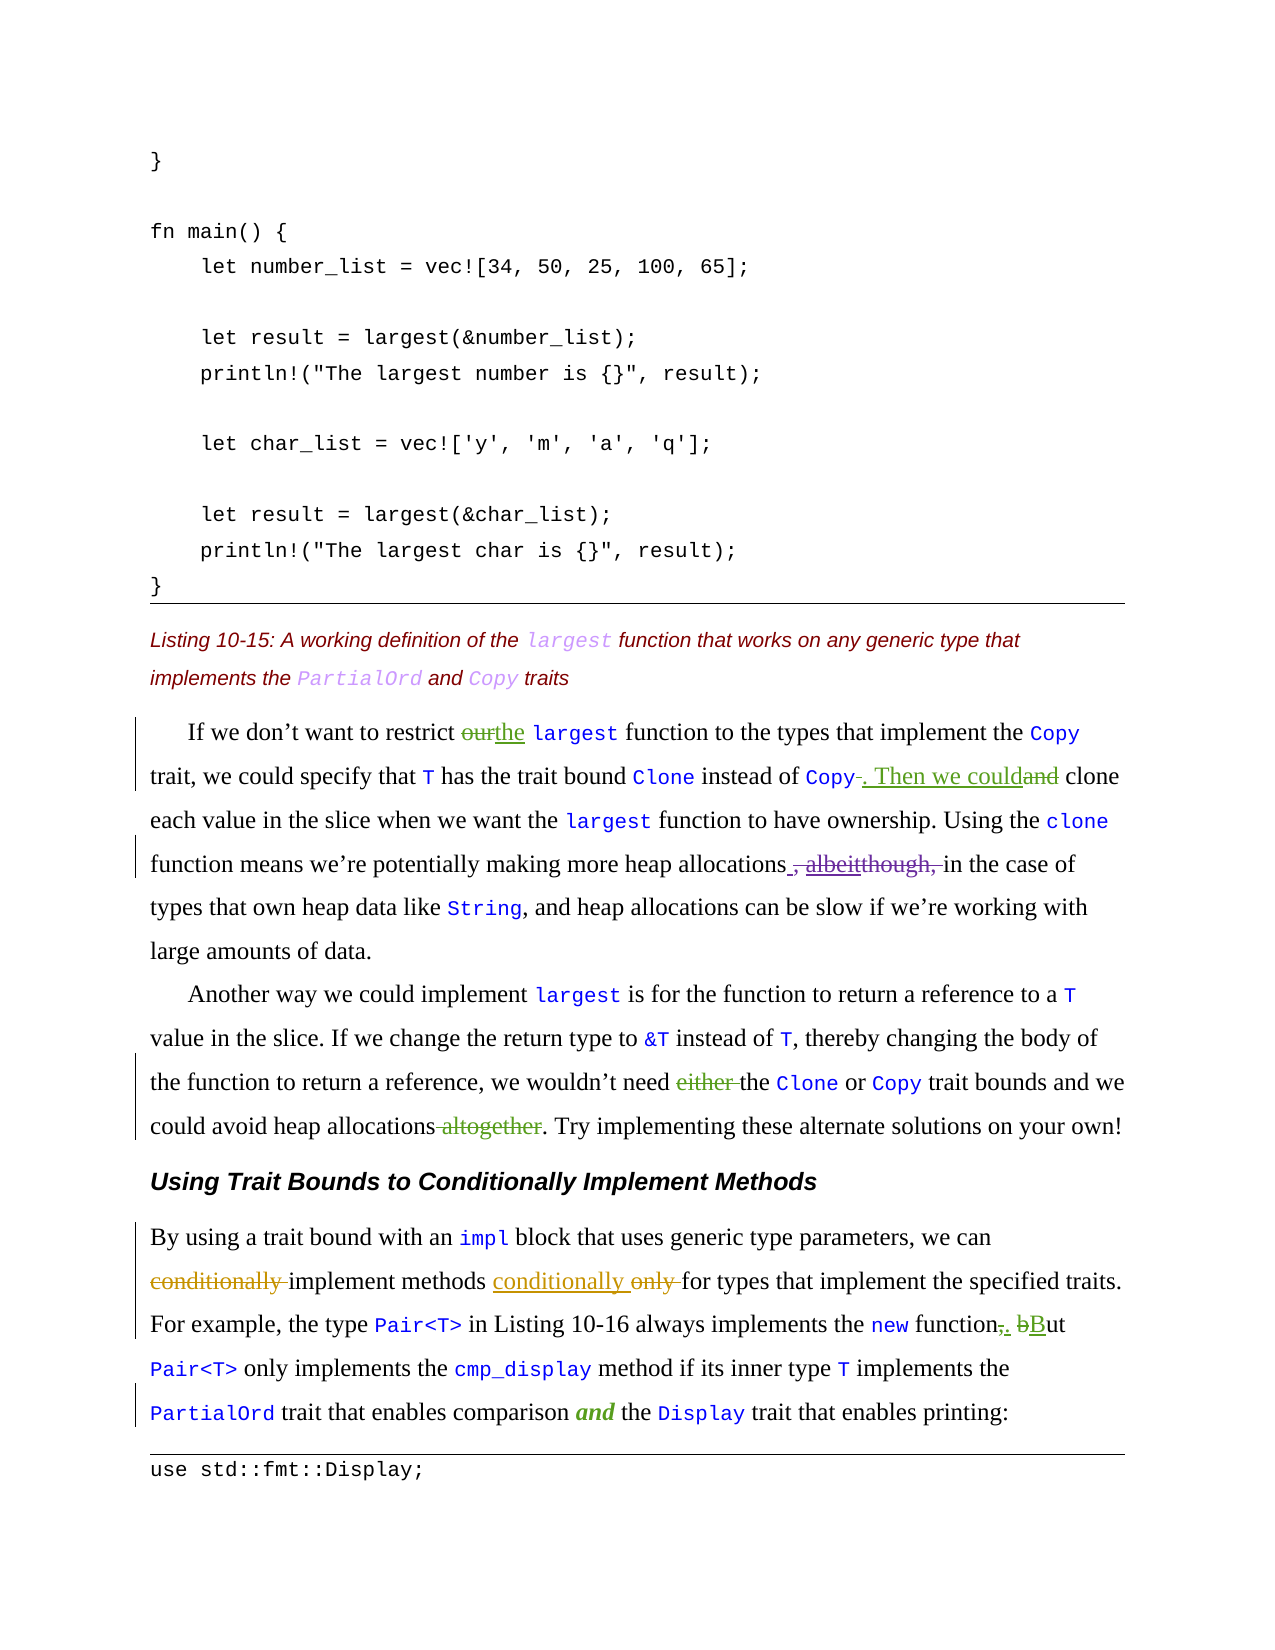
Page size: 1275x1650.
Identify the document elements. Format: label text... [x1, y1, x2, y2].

list Listing 10-15: A working definition of the largest function that works on any generic type that implements the PartialOrd and Copy traits [150, 628, 1125, 692]
text use std::fmt::Display; [150, 1455, 1125, 1483]
text fn main() { [150, 221, 1125, 244]
text By using a trait bound with an impl block that uses generic type parameters, we can implement methods for types that implement the specified traits. For example, the type Pair<T> in Listing 10-16 always implements the new function ut Pair<T> only implements the cmp_display method if its inner type T implements the PartialOrd trait that enables comparison and the Display trait that enables printing: [150, 1222, 1125, 1427]
text } [150, 575, 1125, 603]
text Using Trait Bounds to Conditionally Implement Methods [150, 1167, 1125, 1196]
text let number_list = vec![34, 50, 25, 100, 65]; [150, 256, 1125, 280]
text let result = largest(&char_list); [150, 504, 1125, 528]
text } [150, 150, 1125, 174]
text If we don’t want to restrict largest function to the types that implement the Copy trait, we could specify that T has the trait bound Clone instead of Copy clone each value in the slice when we want the largest function to have ownership. Using the clone function means we’re potentially making more heap allocationsin the case of types that own heap data like String, and heap allocations can be slow if we’re working with large amounts of data. [150, 717, 1125, 965]
text println!("The largest number is {}", result); [150, 362, 1125, 386]
text Another way we could implement largest is for the function to return a reference to a T value in the slice. If we change the return type to &T instead of T, thereby changing the body of the function to return a reference, we wouldn’t need the Clone or Copy trait bounds and we could avoid heap allocations. Try implementing these alternate solutions on your own! [150, 979, 1125, 1140]
text println!("The largest char is {}", result); [150, 539, 1125, 563]
text let result = largest(&number_list); [150, 327, 1125, 351]
text let char_list = vec!['y', 'm', 'a', 'q']; [150, 433, 1125, 457]
